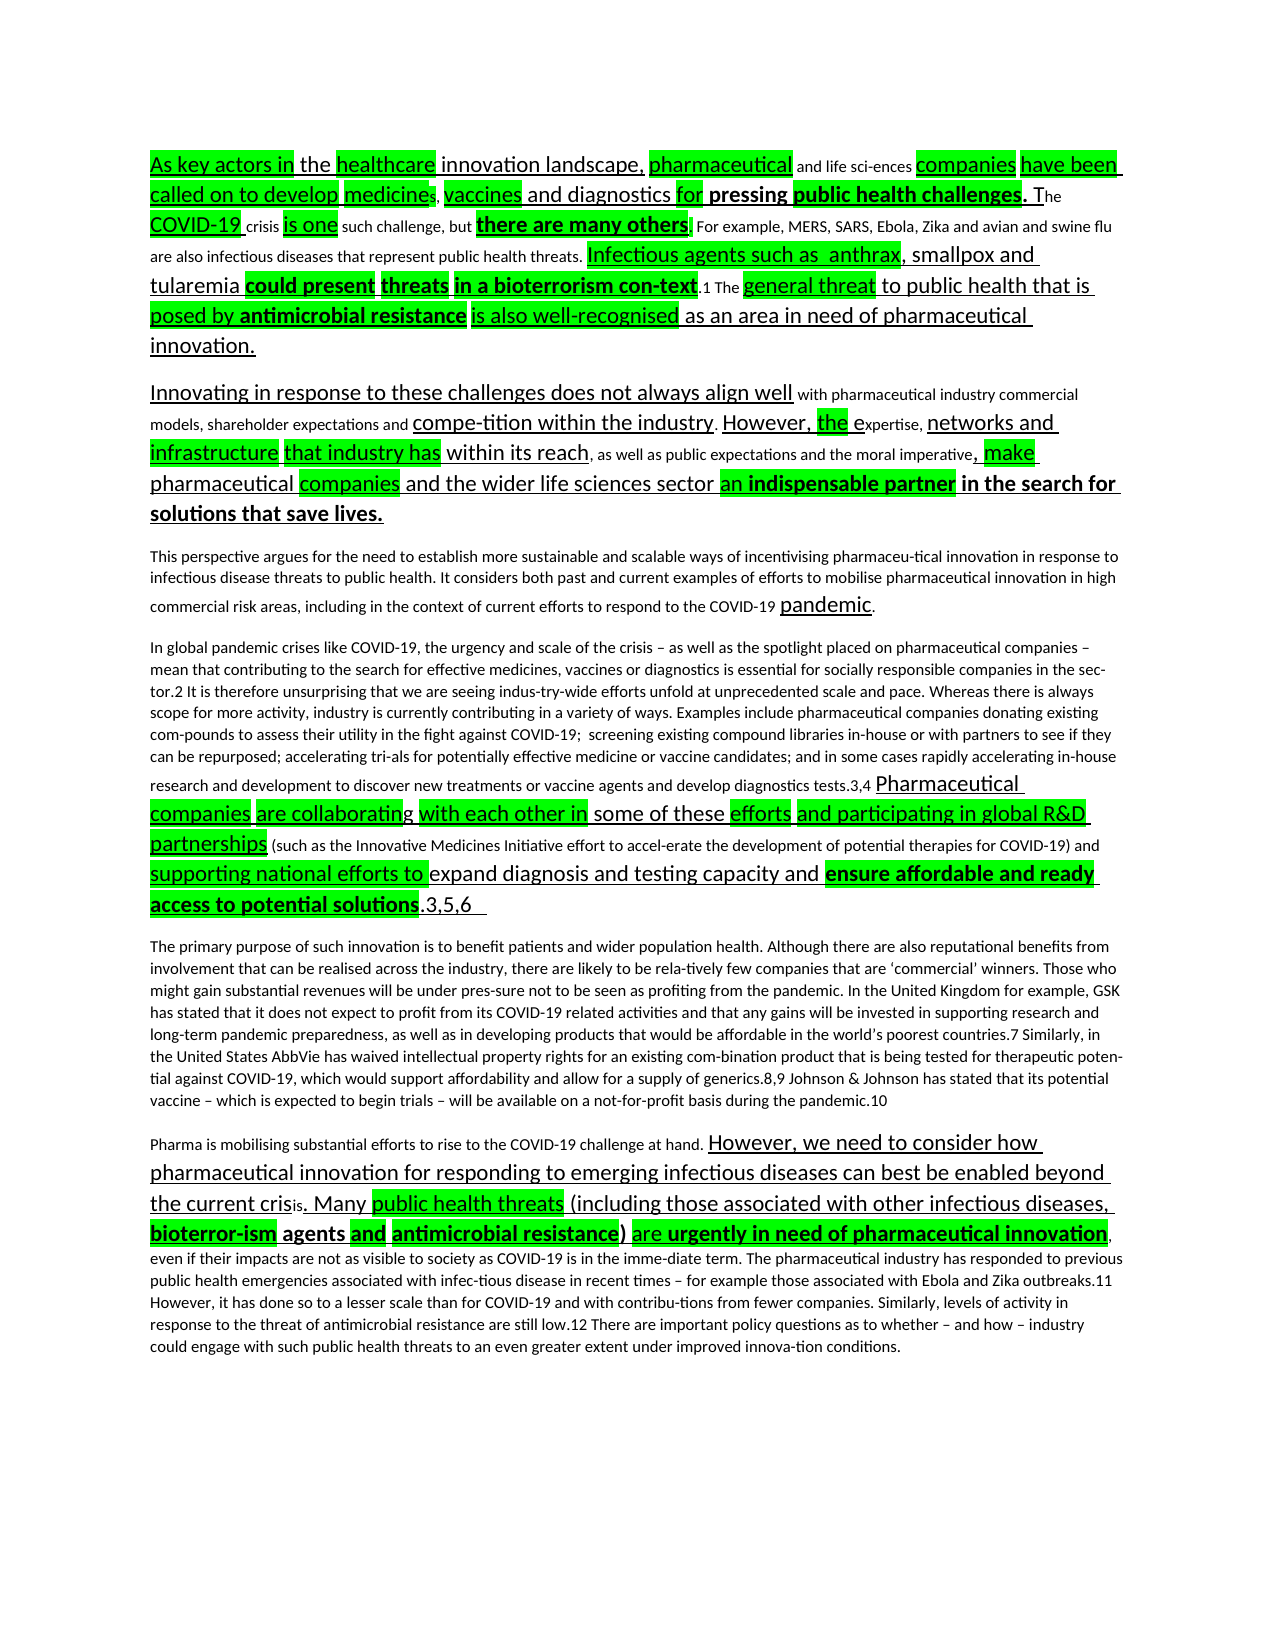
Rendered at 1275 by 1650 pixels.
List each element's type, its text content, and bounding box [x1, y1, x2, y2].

text The primary purpose of such innovation is to benefit patients and wider population health. Although there are also reputational benefits from involvement that can be realised across the industry, there are likely to be rela-tively few companies that are ‘commercial’ winners. Those who might gain substantial revenues will be under pres-sure not to be seen as profiting from the pandemic. In the United Kingdom for example, GSK has stated that it does not expect to profit from its COVID-19 related activities and that any gains will be invested in supporting research and long-term pandemic preparedness, as well as in developing products that would be affordable in the world’s poorest countries.7 Similarly, in the United States AbbVie has waived intellectual property rights for an existing com-bination product that is being tested for therapeutic poten-tial against COVID-19, which would support affordability and allow for a supply of generics.8,9 Johnson & Johnson has stated that its potential vaccine – which is expected to begin trials – will be available on a not-for-profit basis during the pandemic.10 [150, 937, 1125, 1110]
text In global pandemic crises like COVID-19, the urgency and scale of the crisis – as well as the spotlight placed on pharmaceutical companies – mean that contributing to the search for effective medicines, vaccines or diagnostics is essential for socially responsible companies in the sec-tor.2 It is therefore unsurprising that we are seeing indus-try-wide efforts unfold at unprecedented scale and pace. Whereas there is always scope for more activity, industry is currently contributing in a variety of ways. Examples include pharmaceutical companies donating existing com-pounds to assess their utility in the fight against COVID-19; screening existing compound libraries in-house or with partners to see if they can be repurposed; accelerating tri-als for potentially effective medicine or vaccine candidates; and in some cases rapidly accelerating in-house research and development to discover new treatments or vaccine agents and develop diagnostics tests.3,4 Pharmaceutical companies are collaborating with each other in some of these efforts and participating in global R&D partnerships (such as the Innovative Medicines Initiative effort to accel-erate the development of potential therapies for COVID-19) and supporting national efforts to expand diagnosis and testing capacity and ensure affordable and ready access to potential solutions.3,5,6 [150, 637, 1125, 918]
text As key actors in the healthcare innovation landscape, pharmaceutical and life sci-ences companies have been called on to develop medicines, vaccines and diagnostics for pressing public health challenges. The COVID-19 crisis is one such challenge, but there are many others. For example, MERS, SARS, Ebola, Zika and avian and swine flu are also infectious diseases that represent public health threats. Infectious agents such as anthrax, smallpox and tularemia could present threats in a bioterrorism con-text.1 The general threat to public health that is posed by antimicrobial resistance is also well-recognised as an area in need of pharmaceutical innovation. [150, 150, 1125, 359]
text Pharma is mobilising substantial efforts to rise to the COVID-19 challenge at hand. However, we need to consider how pharmaceutical innovation for responding to emerging infectious diseases can best be enabled beyond the current crisis. Many public health threats (including those associated with other infectious diseases, bioterror-ism agents and antimicrobial resistance) are urgently in need of pharmaceutical innovation, even if their impacts are not as visible to society as COVID-19 is in the imme-diate term. The pharmaceutical industry has responded to previous public health emergencies associated with infec-tious disease in recent times – for example those associated with Ebola and Zika outbreaks.11 However, it has done so to a lesser scale than for COVID-19 and with contribu-tions from fewer companies. Similarly, levels of activity in response to the threat of antimicrobial resistance are still low.12 There are important policy questions as to whether – and how – industry could engage with such public health threats to an even greater extent under improved innova-tion conditions. [150, 1128, 1125, 1356]
text This perspective argues for the need to establish more sustainable and scalable ways of incentivising pharmaceu-tical innovation in response to infectious disease threats to public health. It considers both past and current examples of efforts to mobilise pharmaceutical innovation in high commercial risk areas, including in the context of current efforts to respond to the COVID-19 pandemic. [150, 546, 1125, 618]
text Innovating in response to these challenges does not always align well with pharmaceutical industry commercial models, shareholder expectations and compe-tition within the industry. However, the expertise, networks and infrastructure that industry has within its reach, as well as public expectations and the moral imperative, make pharmaceutical companies and the wider life sciences sector an indispensable partner in the search for solutions that save lives. [150, 378, 1125, 527]
